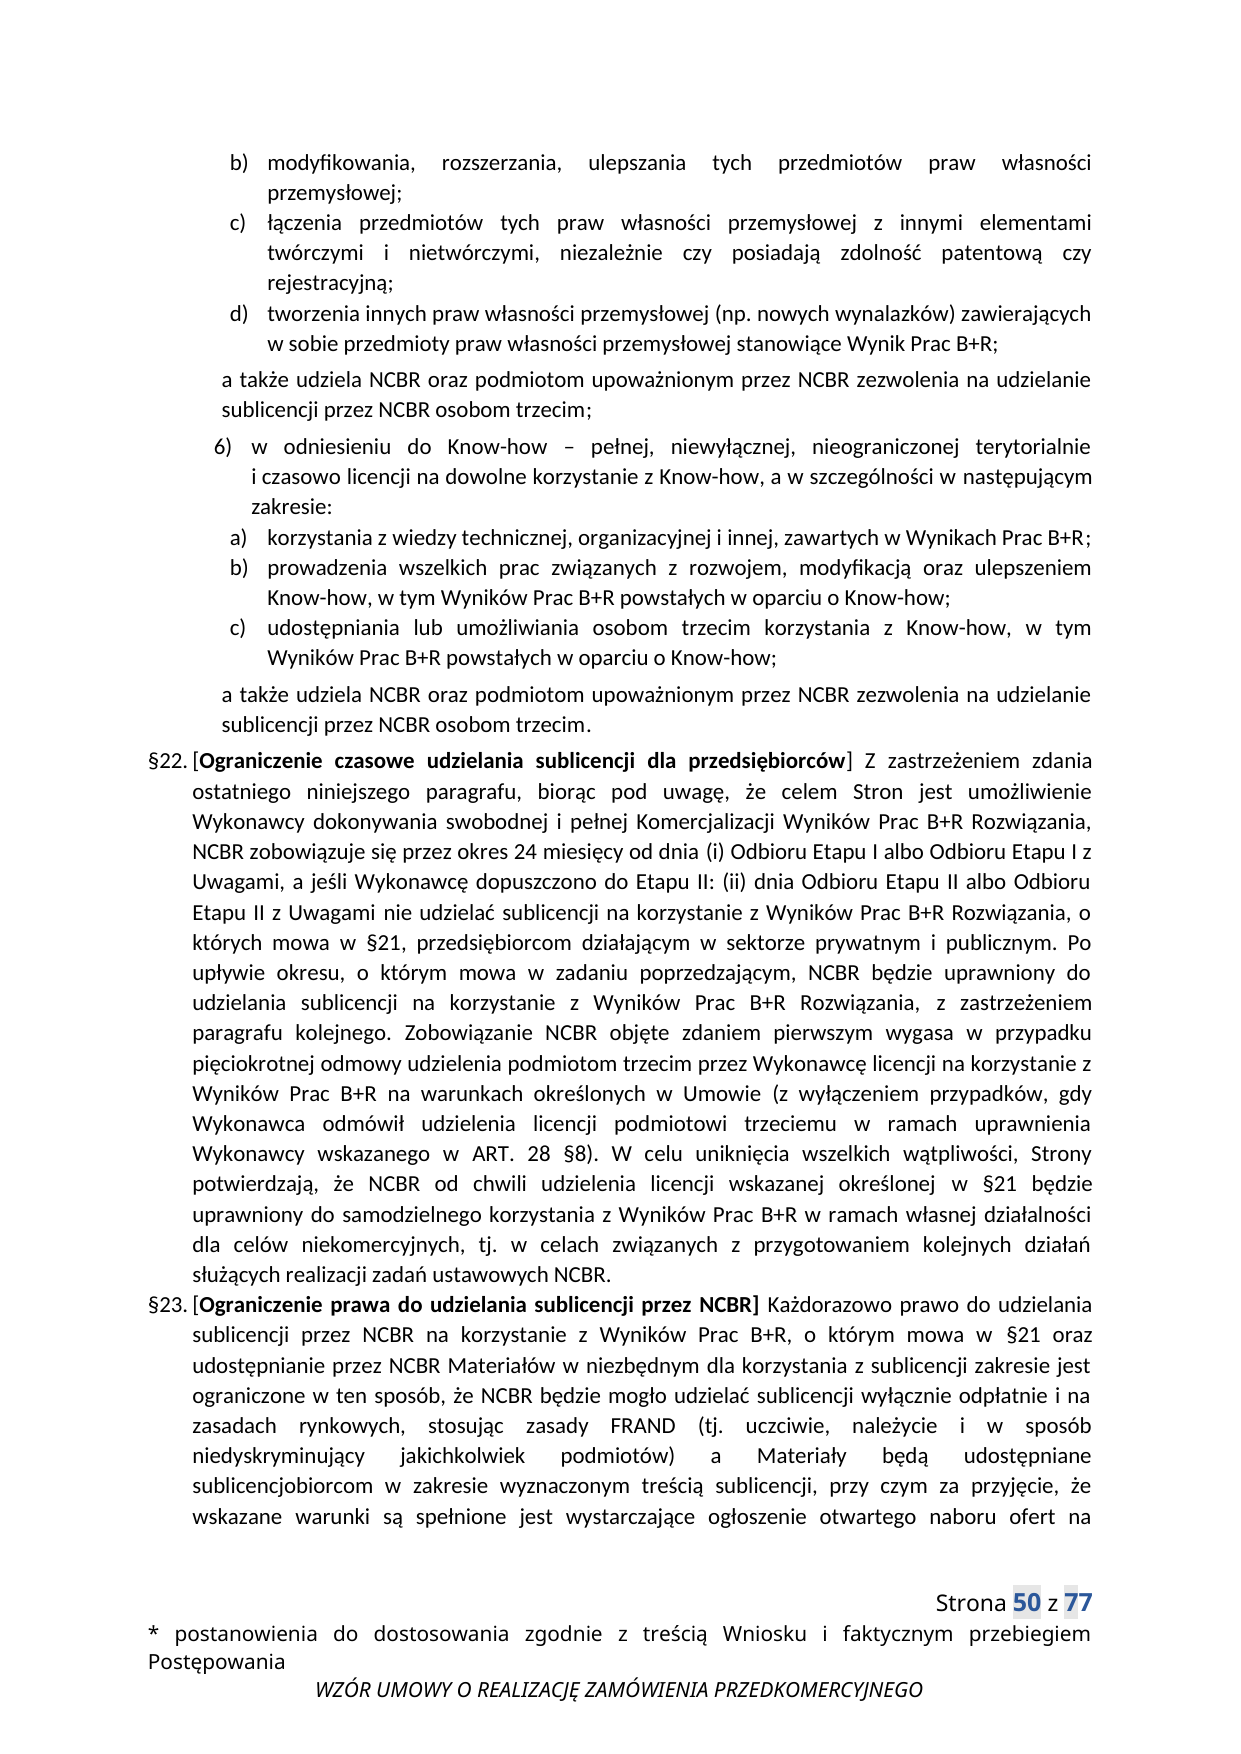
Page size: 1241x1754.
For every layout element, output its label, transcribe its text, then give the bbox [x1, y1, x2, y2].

text a także udziela NCBR oraz podmiotom upoważnionym przez NCBR zezwolenia na udzielanie sublicencji przez NCBR osobom trzecim; [221, 365, 1093, 423]
list tworzenia innych praw własności przemysłowej (np. nowych wynalazków) zawierających w sobie przedmioty praw własności przemysłowej stanowiące Wynik Prac B+R; [229, 299, 1093, 357]
list prowadzenia wszelkich prac związanych z rozwojem, modyfikacją oraz ulepszeniem Know-how, w tym Wyników Prac B+R powstałych w oparciu o Know-how; [229, 553, 1093, 611]
list łączenia przedmiotów tych praw własności przemysłowej z innymi elementami twórczymi i nietwórczymi, niezależnie czy posiadają zdolność patentową czy rejestracyjną; [229, 208, 1093, 296]
list udostępniania lub umożliwiania osobom trzecim korzystania z Know-how, w tym Wyników Prac B+R powstałych w oparciu o Know-how; [229, 613, 1093, 671]
text a także udziela NCBR oraz podmiotom upoważnionym przez NCBR zezwolenia na udzielanie sublicencji przez NCBR osobom trzecim. [221, 680, 1093, 738]
list modyfikowania, rozszerzania, ulepszania tych przedmiotów praw własności przemysłowej; [229, 148, 1093, 206]
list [148, 1290, 1093, 1530]
list korzystania z wiedzy technicznej, organizacyjnej i innej, zawartych w Wynikach Prac B+R; [229, 523, 1093, 551]
list w odniesieniu do Know-how – pełnej, niewyłącznej, nieograniczonej terytorialnie i czasowo licencji na dowolne korzystanie z Know-how, a w szczególności w następującym zakresie: [213, 432, 1093, 520]
list [Ograniczenie czasowe udzielania sublicencji dla przedsiębiorców] Z zastrzeżeniem zdania ostatniego niniejszego paragrafu, biorąc pod uwagę, że celem Stron jest umożliwienie Wykonawcy dokonywania swobodnej i pełnej Komercjalizacji Wyników Prac B+R Rozwiązania, NCBR zobowiązuje się przez okres 24 miesięcy od dnia (i) Odbioru Etapu I albo Odbioru Etapu I z Uwagami, a jeśli Wykonawcę dopuszczono do Etapu II: (ii) dnia Odbioru Etapu II albo Odbioru Etapu II z Uwagami nie udzielać sublicencji na korzystanie z Wyników Prac B+R Rozwiązania, o których mowa w §21, przedsiębiorcom działającym w sektorze prywatnym i publicznym. Po upływie okresu, o którym mowa w zadaniu poprzedzającym, NCBR będzie uprawniony do udzielania sublicencji na korzystanie z Wyników Prac B+R Rozwiązania, z zastrzeżeniem paragrafu kolejnego. Zobowiązanie NCBR objęte zdaniem pierwszym wygasa w przypadku pięciokrotnej odmowy udzielenia podmiotom trzecim przez Wykonawcę licencji na korzystanie z Wyników Prac B+R na warunkach określonych w Umowie (z wyłączeniem przypadków, gdy Wykonawca odmówił udzielenia licencji podmiotowi trzeciemu w ramach uprawnienia Wykonawcy wskazanego w ART. 28 §8). W celu uniknięcia wszelkich wątpliwości, Strony potwierdzają, że NCBR od chwili udzielenia licencji wskazanej określonej w §21 będzie uprawniony do samodzielnego korzystania z Wyników Prac B+R w ramach własnej działalności dla celów niekomercyjnych, tj. w celach związanych z przygotowaniem kolejnych działań służących realizacji zadań ustawowych NCBR. [148, 747, 1093, 1288]
